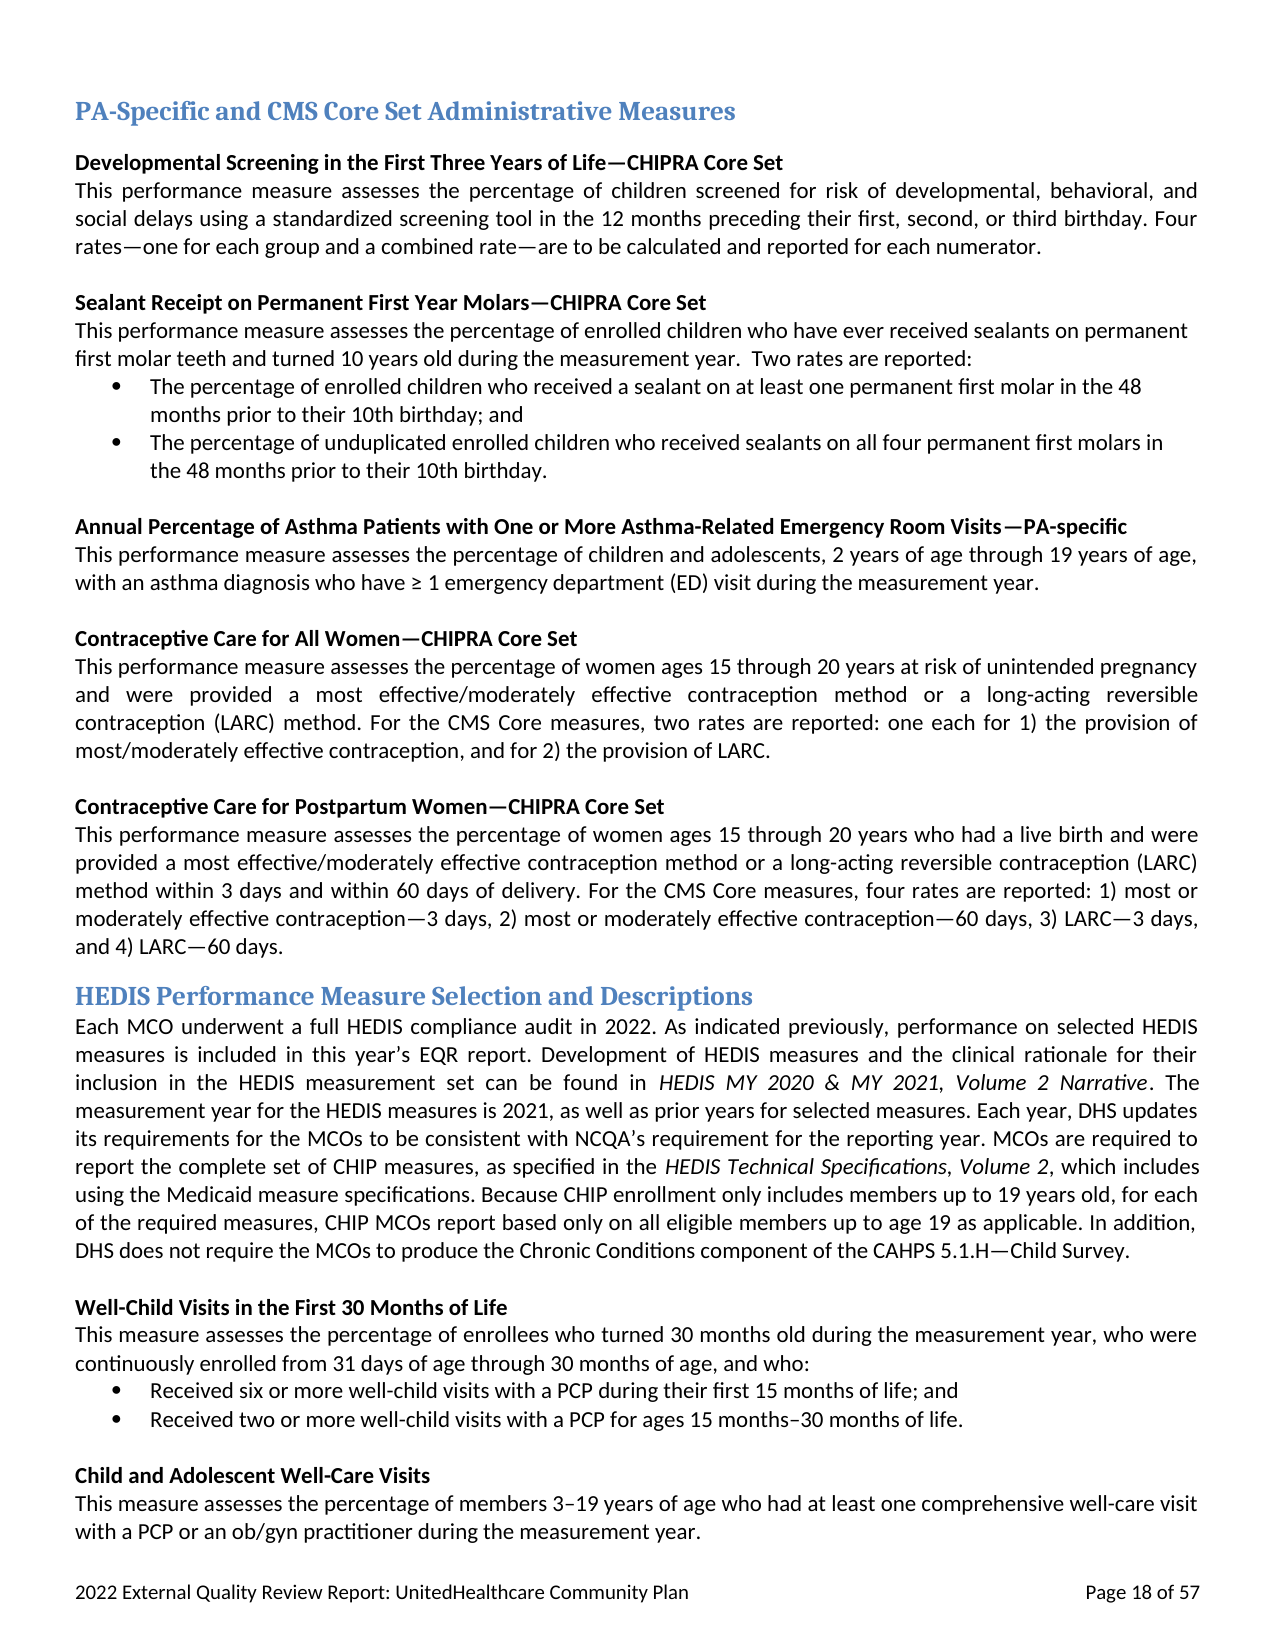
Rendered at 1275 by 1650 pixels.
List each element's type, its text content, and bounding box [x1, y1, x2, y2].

list The percentage of unduplicated enrolled children who received sealants on all four permanent first molars in the 48 months prior to their 10th birthday. [112, 428, 1200, 484]
text Child and Adolescent Well-Care Visits [75, 1461, 1200, 1489]
list Received six or more well-child visits with a PCP during their first 15 months of life; and [112, 1377, 1200, 1405]
text Annual Percentage of Asthma Patients with One or More Asthma-Related Emergency Room Visits—PA-specific [75, 512, 1200, 540]
text Each MCO underwent a full HEDIS compliance audit in 2022. As indicated previously, performance on selected HEDIS measures is included in this year’s EQR report. Development of HEDIS measures and the clinical rationale for their inclusion in the HEDIS measurement set can be found in HEDIS MY 2020 & MY 2021, Volume 2 Narrative. The measurement year for the HEDIS measures is 2021, as well as prior years for selected measures. Each year, DHS updates its requirements for the MCOs to be consistent with NCQA’s requirement for the reporting year. MCOs are required to report the complete set of CHIP measures, as specified in the HEDIS Technical Specifications, Volume 2, which includes using the Medicaid measure specifications. Because CHIP enrollment only includes members up to 19 years old, for each of the required measures, CHIP MCOs report based only on all eligible members up to age 19 as applicable. In addition, DHS does not require the MCOs to produce the Chronic Conditions component of the CAHPS 5.1.H—Child Survey. [75, 1012, 1200, 1264]
text Contraceptive Care for All Women—CHIPRA Core Set [75, 624, 1200, 652]
list Received two or more well-child visits with a PCP for ages 15 months–30 months of life. [112, 1405, 1200, 1433]
text This performance measure assesses the percentage of enrolled children who have ever received sealants on permanent first molar teeth and turned 10 years old during the measurement year. Two rates are reported: [75, 316, 1200, 372]
text Developmental Screening in the First Three Years of Life—CHIPRA Core Set [75, 148, 1200, 176]
subtitle PA-Specific and CMS Core Set Administrative Measures [75, 96, 1200, 127]
text This performance measure assesses the percentage of women ages 15 through 20 years who had a live birth and were provided a most effective/moderately effective contraception method or a long-acting reversible contraception (LARC) method within 3 days and within 60 days of delivery. For the CMS Core measures, four rates are reported: 1) most or moderately effective contraception—3 days, 2) most or moderately effective contraception—60 days, 3) LARC—3 days, and 4) LARC—60 days. [75, 820, 1200, 960]
text This measure assesses the percentage of enrollees who turned 30 months old during the measurement year, who were continuously enrolled from 31 days of age through 30 months of age, and who: [75, 1321, 1200, 1377]
text Well-Child Visits in the First 30 Months of Life [75, 1293, 1200, 1321]
subtitle HEDIS Performance Measure Selection and Descriptions [75, 981, 1200, 1012]
text Contraceptive Care for Postpartum Women—CHIPRA Core Set [75, 792, 1200, 820]
text Sealant Receipt on Permanent First Year Molars—CHIPRA Core Set [75, 288, 1200, 316]
text This performance measure assesses the percentage of women ages 15 through 20 years at risk of unintended pregnancy and were provided a most effective/moderately effective contraception method or a long-acting reversible contraception (LARC) method. For the CMS Core measures, two rates are reported: one each for 1) the provision of most/moderately effective contraception, and for 2) the provision of LARC. [75, 652, 1200, 764]
text This performance measure assesses the percentage of children screened for risk of developmental, behavioral, and social delays using a standardized screening tool in the 12 months preceding their first, second, or third birthday. Four rates—one for each group and a combined rate—are to be calculated and reported for each numerator. [75, 176, 1200, 260]
text This measure assesses the percentage of members 3–19 years of age who had at least one comprehensive well-care visit with a PCP or an ob/gyn practitioner during the measurement year. [75, 1489, 1200, 1545]
list The percentage of enrolled children who received a sealant on at least one permanent first molar in the 48 months prior to their 10th birthday; and [112, 372, 1200, 428]
text This performance measure assesses the percentage of children and adolescents, 2 years of age through 19 years of age, with an asthma diagnosis who have ≥ 1 emergency department (ED) visit during the measurement year. [75, 540, 1200, 596]
